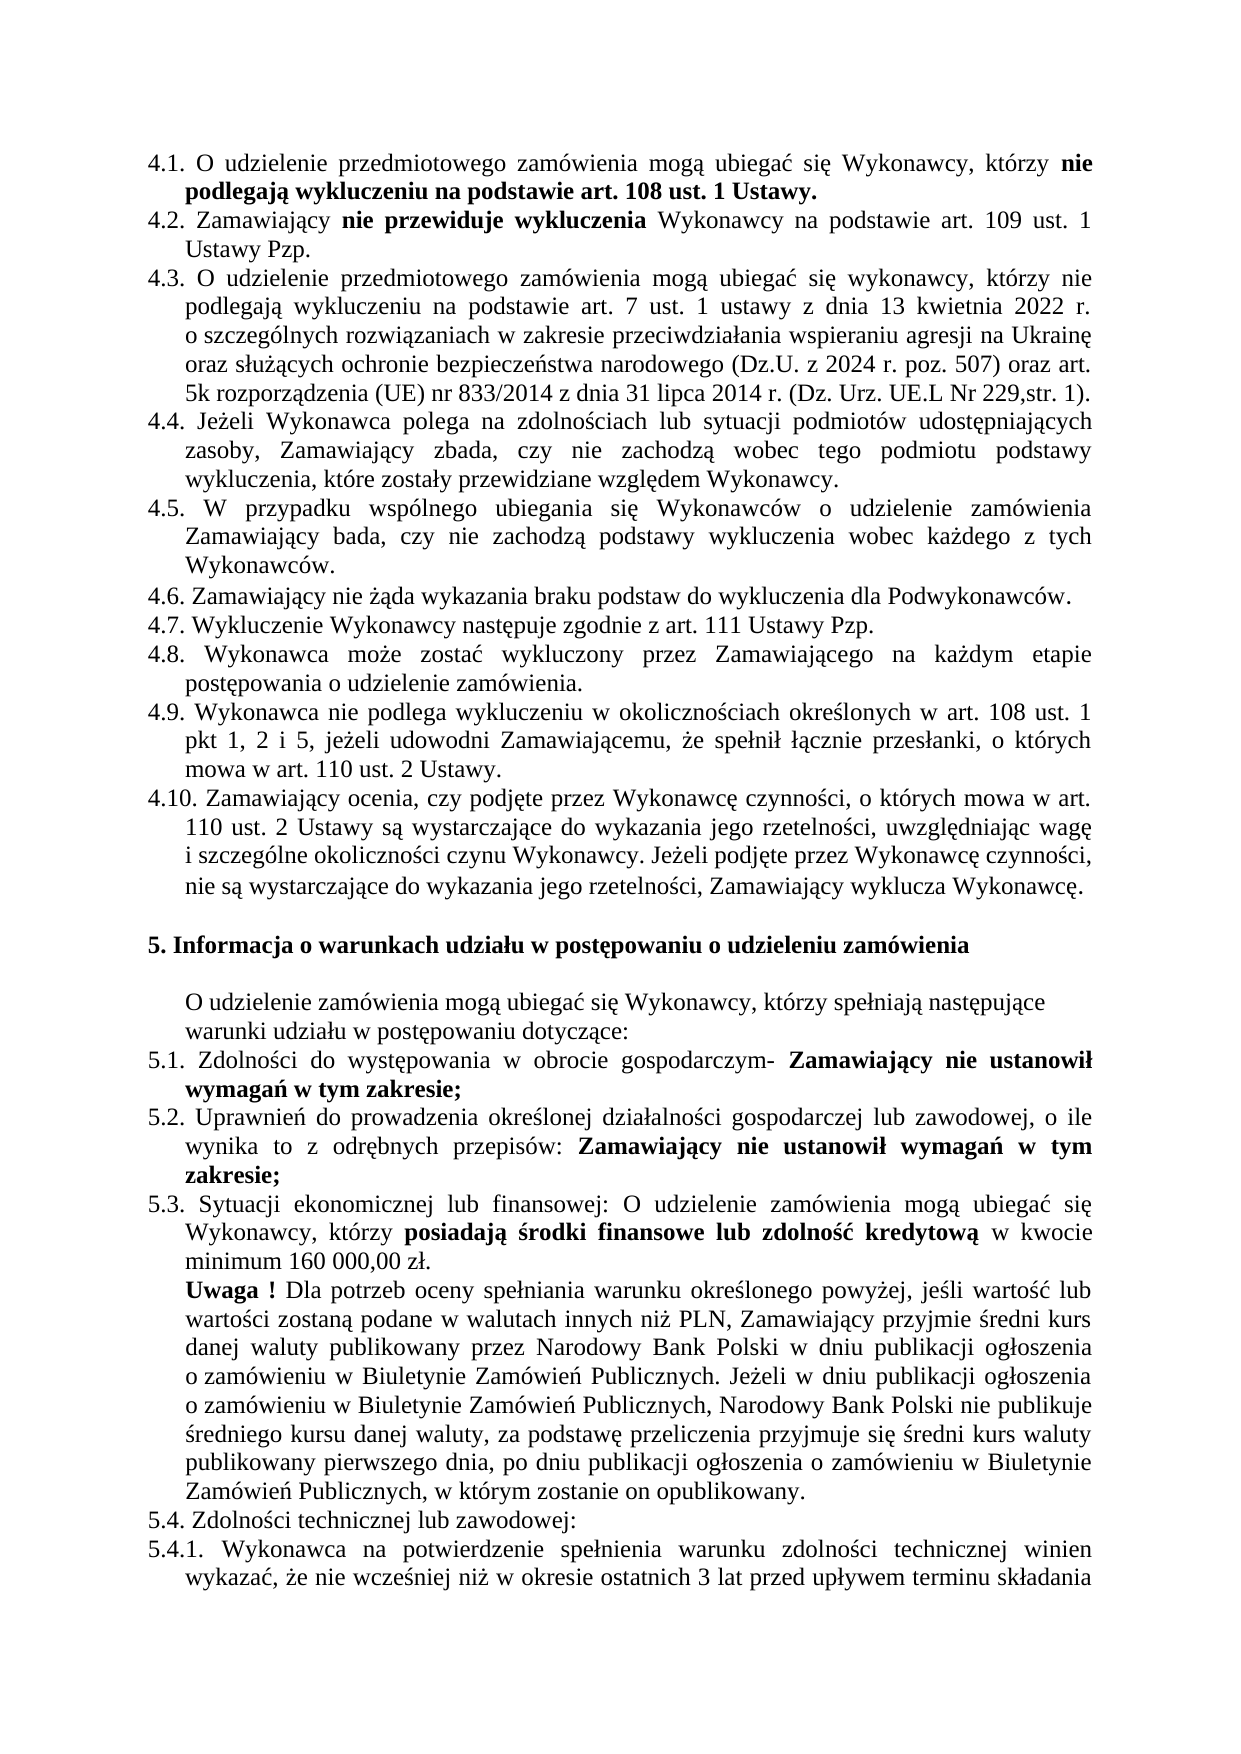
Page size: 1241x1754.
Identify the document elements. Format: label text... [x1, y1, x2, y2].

text 5.2. Uprawnień do prowadzenia określonej działalności gospodarczej lub zawodowej, o ile wynika to z odrębnych przepisów: Zamawiający nie ustanowił wymagań w tym zakresie; [148, 1102, 1093, 1189]
text 4.1. O udzielenie przedmiotowego zamówienia mogą ubiegać się Wykonawcy, którzy nie podlegają wykluczeniu na podstawie art. 108 ust. 1 Ustawy. [148, 148, 1093, 205]
text 4.5. W przypadku wspólnego ubiegania się Wykonawców o udzielenie zamówienia Zamawiający bada, czy nie zachodzą podstawy wykluczenia wobec każdego z tych Wykonawców. [148, 493, 1093, 579]
text 4.4. Jeżeli Wykonawca polega na zdolnościach lub sytuacji podmiotów udostępniających zasoby, Zamawiający zbada, czy nie zachodzą wobec tego podmiotu podstawy wykluczenia, które zostały przewidziane względem Wykonawcy. [148, 406, 1093, 493]
text 5.1. Zdolności do występowania w obrocie gospodarczym- Zamawiający nie ustanowił wymagań w tym zakresie; [148, 1045, 1093, 1102]
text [148, 1534, 1093, 1591]
text 5.3. Sytuacji ekonomicznej lub finansowej: O udzielenie zamówienia mogą ubiegać się Wykonawcy, którzy posiadają środki finansowe lub zdolność kredytową w kwocie minimum 160 000,00 zł. [148, 1189, 1093, 1275]
text 5.4. Zdolności technicznej lub zawodowej: [148, 1505, 1093, 1534]
list Uwaga ! Dla potrzeb oceny spełniania warunku określonego powyżej, jeśli wartość lub wartości zostaną podane w walutach innych niż PLN, Zamawiający przyjmie średni kurs danej waluty publikowany przez Narodowy Bank Polski w dniu publikacji ogłoszenia o zamówieniu w Biuletynie Zamówień Publicznych. Jeżeli w dniu publikacji ogłoszenia o zamówieniu w Biuletynie Zamówień Publicznych, Narodowy Bank Polski nie publikuje średniego kursu danej waluty, za podstawę przeliczenia przyjmuje się średni kurs waluty publikowany pierwszego dnia, po dniu publikacji ogłoszenia o zamówieniu w Biuletynie Zamówień Publicznych, w którym zostanie on opublikowany. [185, 1275, 1093, 1505]
text 4.3. O udzielenie przedmiotowego zamówienia mogą ubiegać się wykonawcy, którzy nie podlegają wykluczeniu na podstawie art. 7 ust. 1 ustawy z dnia 13 kwietnia 2022 r. o szczególnych rozwiązaniach w zakresie przeciwdziałania wspieraniu agresji na Ukrainę oraz służących ochronie bezpieczeństwa narodowego (Dz.U. z 2024 r. poz. 507) oraz art. 5k rozporządzenia (UE) nr 833/2014 z dnia 31 lipca 2014 r. (Dz. Urz. UE.L Nr 229,str. 1). [148, 263, 1093, 406]
text 5. Informacja o warunkach udziału w postępowaniu o udzieleniu zamówienia [148, 930, 1093, 959]
text 4.2. Zamawiający nie przewiduje wykluczenia Wykonawcy na podstawie art. 109 ust. 1 Ustawy Pzp. [148, 205, 1093, 263]
text O udzielenie zamówienia mogą ubiegać się Wykonawcy, którzy spełniają następujące warunki udziału w postępowaniu dotyczące: [185, 987, 1093, 1045]
text 4.9. Wykonawca nie podlega wykluczeniu w okolicznościach określonych w art. 108 ust. 1 pkt 1, 2 i 5, jeżeli udowodni Zamawiającemu, że spełnił łącznie przesłanki, o których mowa w art. 110 ust. 2 Ustawy. [148, 697, 1093, 783]
text 4.7. Wykluczenie Wykonawcy następuje zgodnie z art. 111 Ustawy Pzp. [148, 611, 1093, 639]
text 4.10. Zamawiający ocenia, czy podjęte przez Wykonawcę czynności, o których mowa w art. 110 ust. 2 Ustawy są wystarczające do wykazania jego rzetelności, uwzględniając wagę i szczególne okoliczności czynu Wykonawcy. Jeżeli podjęte przez Wykonawcę czynności, nie są wystarczające do wykazania jego rzetelności, Zamawiający wyklucza Wykonawcę. [148, 783, 1093, 901]
text 4.8. Wykonawca może zostać wykluczony przez Zamawiającego na każdym etapie postępowania o udzielenie zamówienia. [148, 639, 1093, 697]
text 4.6. Zamawiający nie żąda wykazania braku podstaw do wykluczenia dla Podwykonawców. [148, 579, 1093, 611]
